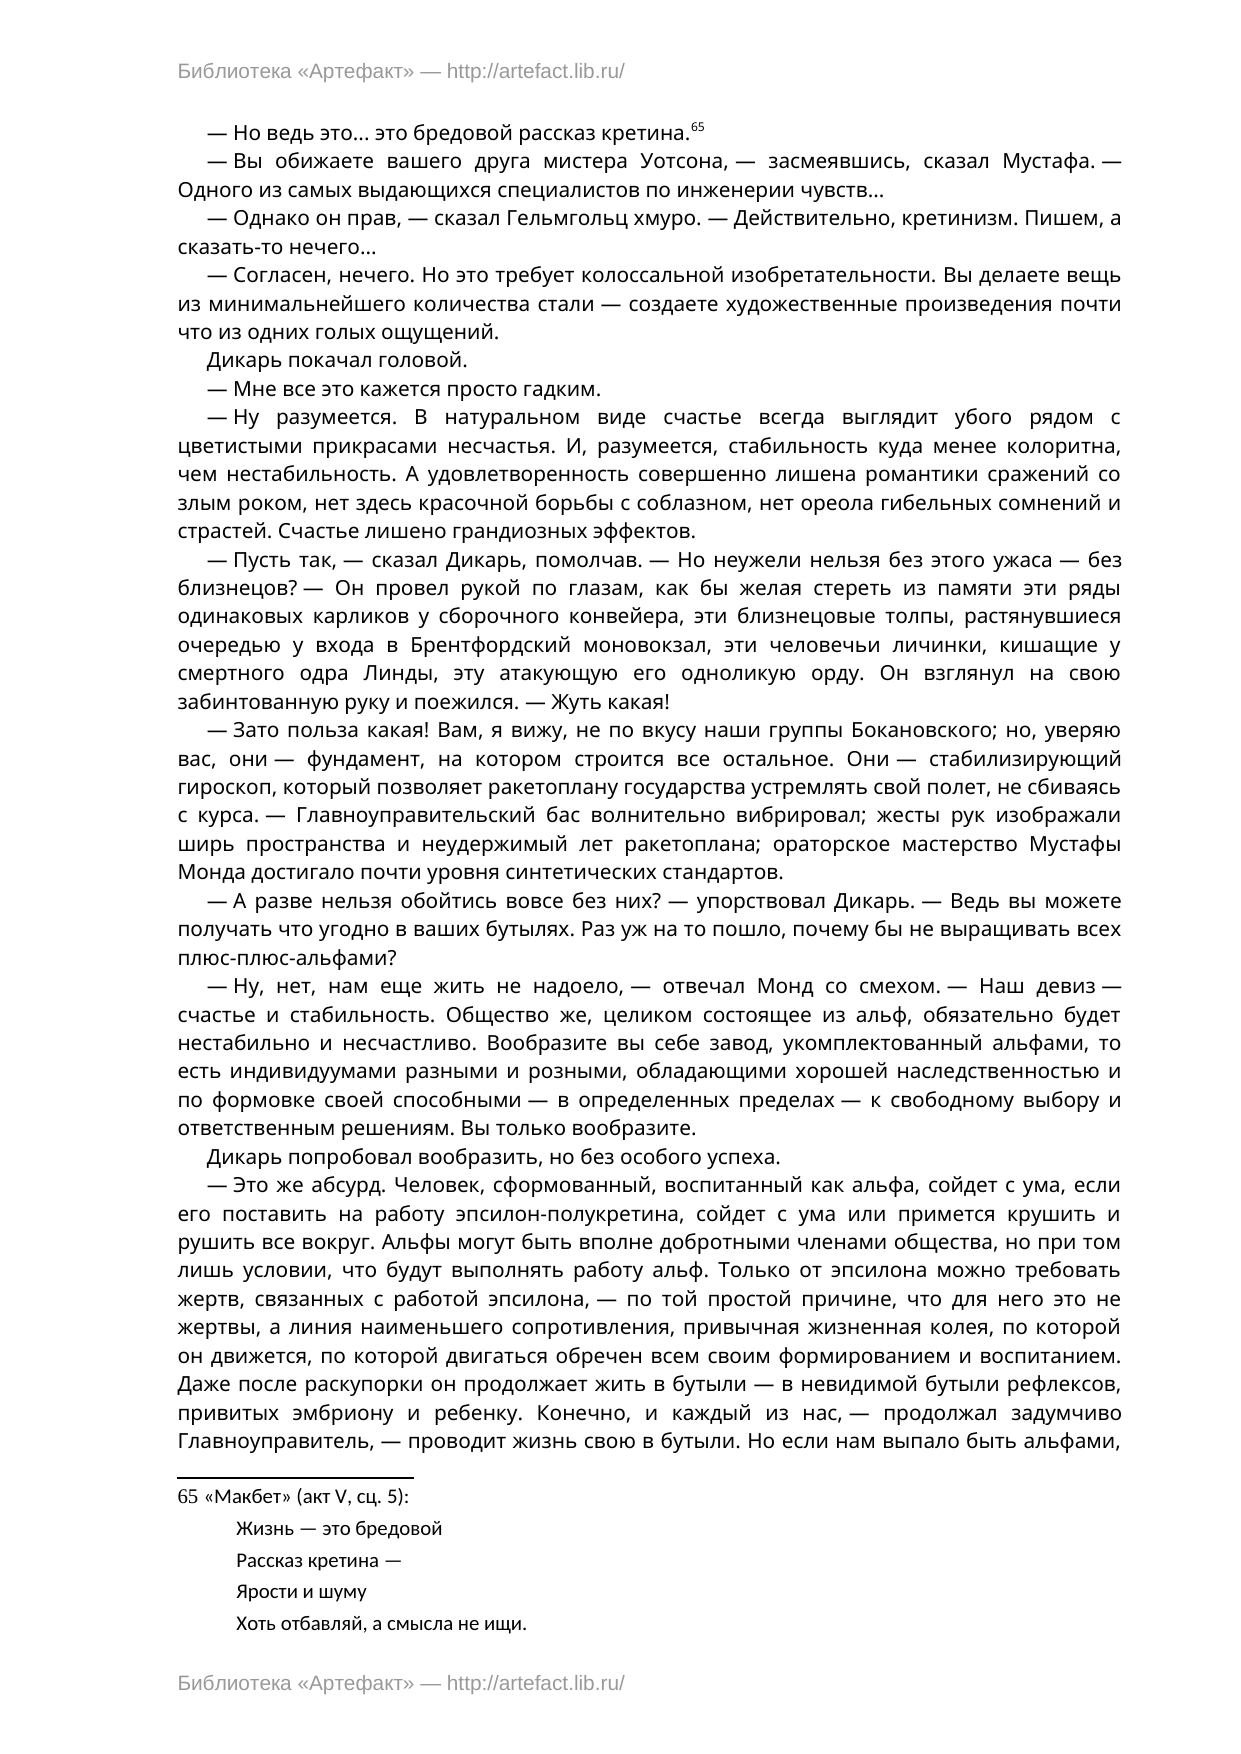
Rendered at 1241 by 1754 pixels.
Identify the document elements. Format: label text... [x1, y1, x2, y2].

text Дикарь попробовал вообразить, но без особого успеха. [177, 1142, 1122, 1170]
text — Ну, нет, нам еще жить не надоело, — отвечал Монд со смехом. — Наш девиз — счастье и стабильность. Общество же, целиком состоящее из альф, обязательно будет нестабильно и несчастливо. Вообразите вы себе завод, укомплектованный альфами, то есть индивидуумами разными и розными, обладающими хорошей наследственностью и по формовке своей способными — в определенных пределах — к свободному выбору и ответственным решениям. Вы только вообразите. [177, 971, 1122, 1142]
text — Пусть так, — сказал Дикарь, помолчав. — Но неужели нельзя без этого ужаса — без близнецов? — Он провел рукой по глазам, как бы желая стереть из памяти эти ряды одинаковых карликов у сборочного конвейера, эти близнецовые толпы, растянувшиеся очередью у входа в Брентфордский моновокзал, эти человечьи личинки, кишащие у смертного одра Линды, эту атакующую его одноликую орду. Он взглянул на свою забинтованную руку и поежился. — Жуть какая! [177, 545, 1122, 715]
text — Мне все это кажется просто гадким. [177, 374, 1122, 402]
text — Зато польза какая! Вам, я вижу, не по вкусу наши группы Бокановского; но, уверяю вас, они — фундамент, на котором строится все остальное. Они — стабилизирующий гироскоп, который позволяет ракетоплану государства устремлять свой полет, не сбиваясь с курса. — Главноуправительский бас волнительно вибрировал; жесты рук изображали ширь пространства и неудержимый лет ракетоплана; ораторское мастерство Мустафы Монда достигало почти уровня синтетических стандартов. [177, 715, 1122, 886]
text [177, 1170, 1122, 1455]
text — Согласен, нечего. Но это требует колоссальной изобретательности. Вы делаете вещь из минимальнейшего количества стали — создаете художественные произведения почти что из одних голых ощущений. [177, 260, 1122, 346]
text — Вы обижаете вашего друга мистера Уотсона, — засмеявшись, сказал Мустафа. — Одного из самых выдающихся специалистов по инженерии чувств... [177, 147, 1122, 203]
text — Но ведь это... это бредовой рассказ кретина. [177, 118, 1122, 147]
text — Ну разумеется. В натуральном виде счастье всегда выглядит убого рядом с цветистыми прикрасами несчастья. И, разумеется, стабильность куда менее колоритна, чем нестабильность. А удовлетворенность совершенно лишена романтики сражений со злым роком, нет здесь красочной борьбы с соблазном, нет ореола гибельных сомнений и страстей. Счастье лишено грандиозных эффектов. [177, 402, 1122, 545]
text — А разве нельзя обойтись вовсе без них? — упорствовал Дикарь. — Ведь вы можете получать что угодно в ваших бутылях. Раз уж на то пошло, почему бы не выращивать всех плюс-плюс-альфами? [177, 886, 1122, 971]
text Дикарь покачал головой. [177, 346, 1122, 374]
text — Однако он прав, — сказал Гельмгольц хмуро. — Действительно, кретинизм. Пишем, а сказать-то нечего... [177, 203, 1122, 260]
